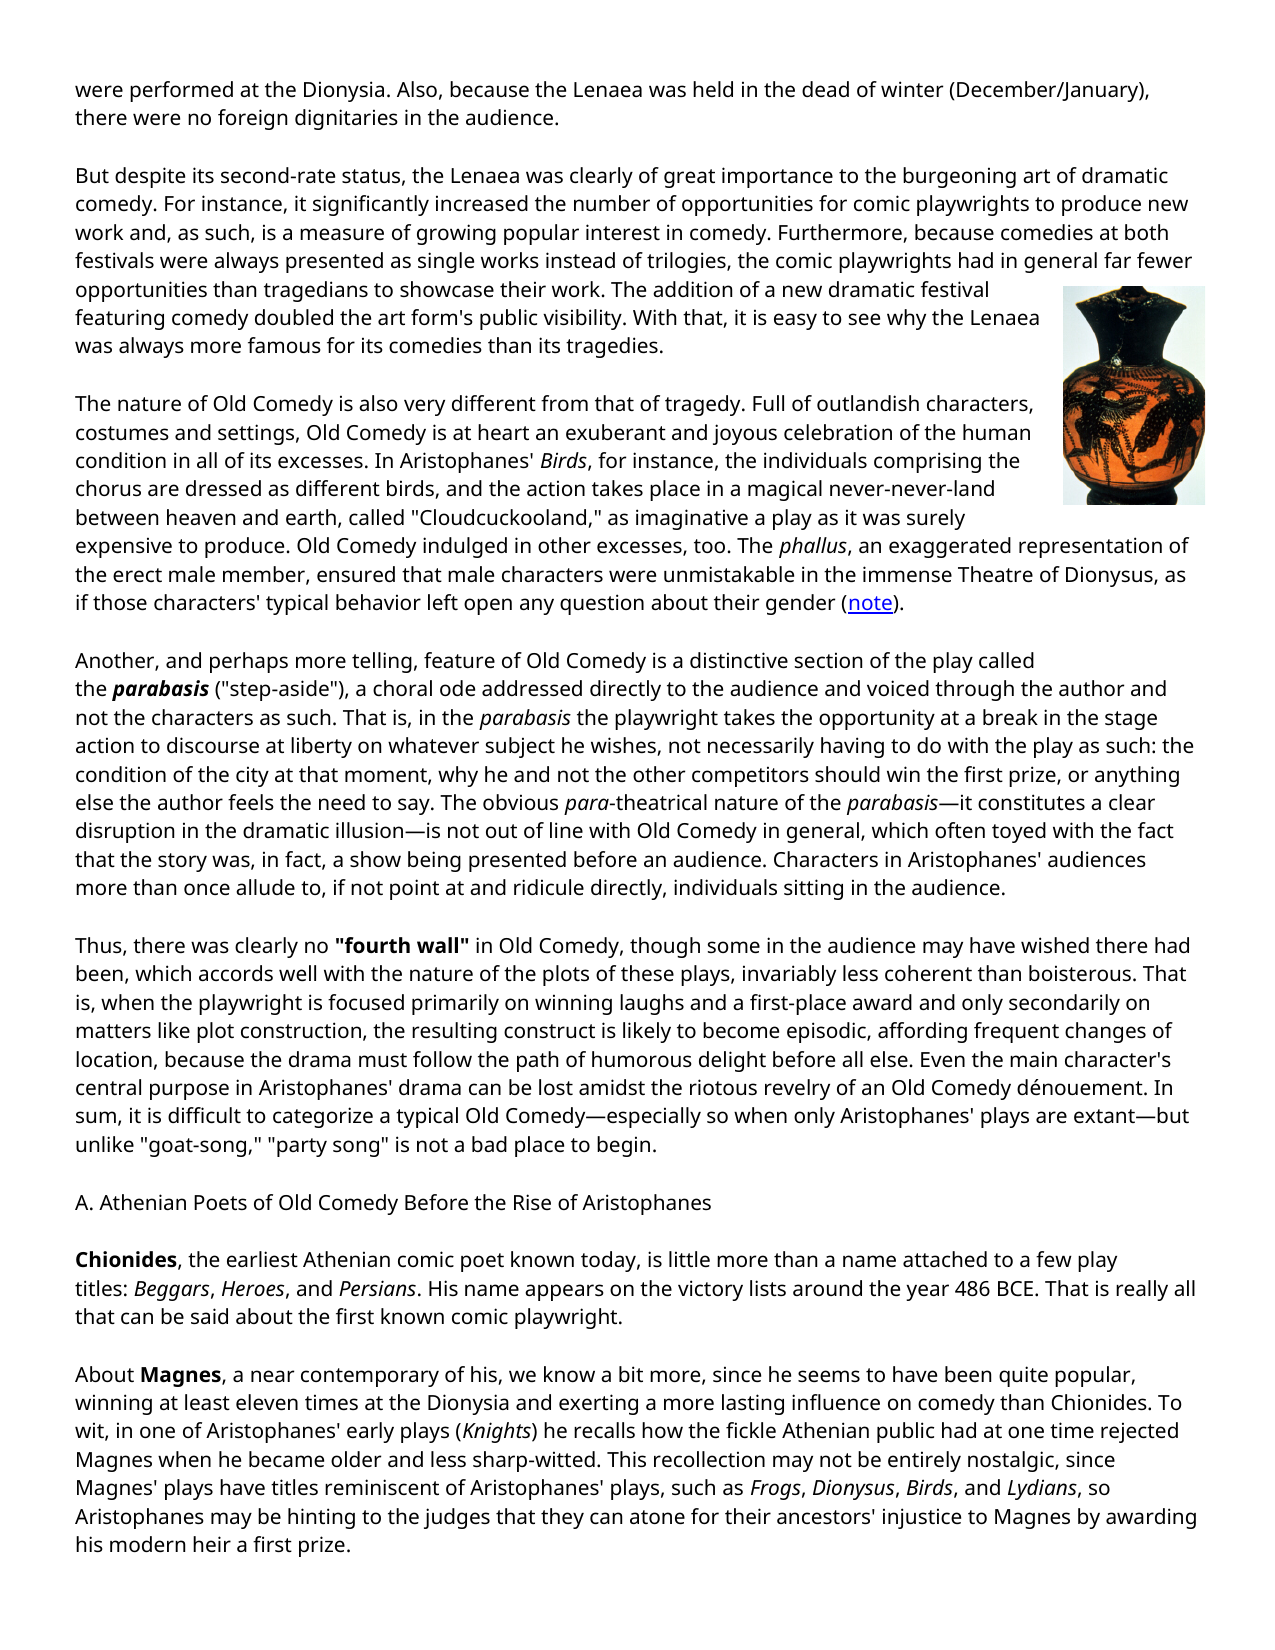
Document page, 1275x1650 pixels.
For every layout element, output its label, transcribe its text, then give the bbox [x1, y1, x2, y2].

text Chionides, the earliest Athenian comic poet known today, is little more than a name attached to a few play titles: Beggars, Heroes, and Persians. His name appears on the victory lists around the year 486 BCE. That is really all that can be said about the first known comic playwright. [75, 1245, 1200, 1331]
text Thus, there was clearly no "fourth wall" in Old Comedy, though some in the audience may have wished there had been, which accords well with the nature of the plots of these plays, invariably less coherent than boisterous. That is, when the playwright is focused primarily on winning laughs and a first-place award and only secondarily on matters like plot construction, the resulting construct is likely to become episodic, affording frequent changes of location, because the drama must follow the path of humorous delight before all else. Even the main character's central purpose in Aristophanes' drama can be lost amidst the riotous revelry of an Old Comedy dénouement. In sum, it is difficult to categorize a typical Old Comedy—especially so when only Aristophanes' plays are extant—but unlike "goat-song," "party song" is not a bad place to begin. [75, 931, 1200, 1158]
text The nature of Old Comedy is also very different from that of tragedy. Full of outlandish characters, costumes and settings, Old Comedy is at heart an exuberant and joyous celebration of the human condition in all of its excesses. In Aristophanes' Birds, for instance, the individuals comprising the chorus are dressed as different birds, and the action takes place in a magical never-never-land between heaven and earth, called "Cloudcuckooland," as imaginative a play as it was surely expensive to produce. Old Comedy indulged in other excesses, too. The phallus, an exaggerated representation of the erect male member, ensured that male characters were unmistakable in the immense Theatre of Dionysus, as if those characters' typical behavior left open any question about their gender (note). [75, 389, 1200, 617]
text About Magnes, a near contemporary of his, we know a bit more, since he seems to have been quite popular, winning at least eleven times at the Dionysia and exerting a more lasting influence on comedy than Chionides. To wit, in one of Aristophanes' early plays (Knights) he recalls how the fickle Athenian public had at one time rejected Magnes when he became older and less sharp-witted. This recollection may not be entirely nostalgic, since Magnes' plays have titles reminiscent of Aristophanes' plays, such as Frogs, Dionysus, Birds, and Lydians, so Aristophanes may be hinting to the judges that they can atone for their ancestors' injustice to Magnes by awarding his modern heir a first prize. [75, 1360, 1200, 1559]
text Another, and perhaps more telling, feature of Old Comedy is a distinctive section of the play called the parabasis ("step-aside"), a choral ode addressed directly to the audience and voiced through the author and not the characters as such. That is, in the parabasis the playwright takes the opportunity at a break in the stage action to discourse at liberty on whatever subject he wishes, not necessarily having to do with the play as such: the condition of the city at that moment, why he and not the other competitors should win the first prize, or anything else the author feels the need to say. The obvious para-theatrical nature of the parabasis—it constitutes a clear disruption in the dramatic illusion—is not out of line with Old Comedy in general, which often toyed with the fact that the story was, in fact, a show being presented before an audience. Characters in Aristophanes' audiences more than once allude to, if not point at and ridicule directly, individuals sitting in the audience. [75, 646, 1200, 902]
picture [1063, 286, 1206, 505]
text A. Athenian Poets of Old Comedy Before the Rise of Aristophanes [75, 1188, 1200, 1216]
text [75, 75, 1200, 132]
text But despite its second-rate status, the Lenaea was clearly of great importance to the burgeoning art of dramatic comedy. For instance, it significantly increased the number of opportunities for comic playwrights to produce new work and, as such, is a measure of growing popular interest in comedy. Furthermore, because comedies at both festivals were always presented as single works instead of trilogies, the comic playwrights had in general far fewer opportunities than tragedians to showcase their work. The addition of a new dramatic festival featuring comedy doubled the art form's public visibility. With that, it is easy to see why the Lenaea was always more famous for its comedies than its tragedies. [75, 161, 1200, 360]
